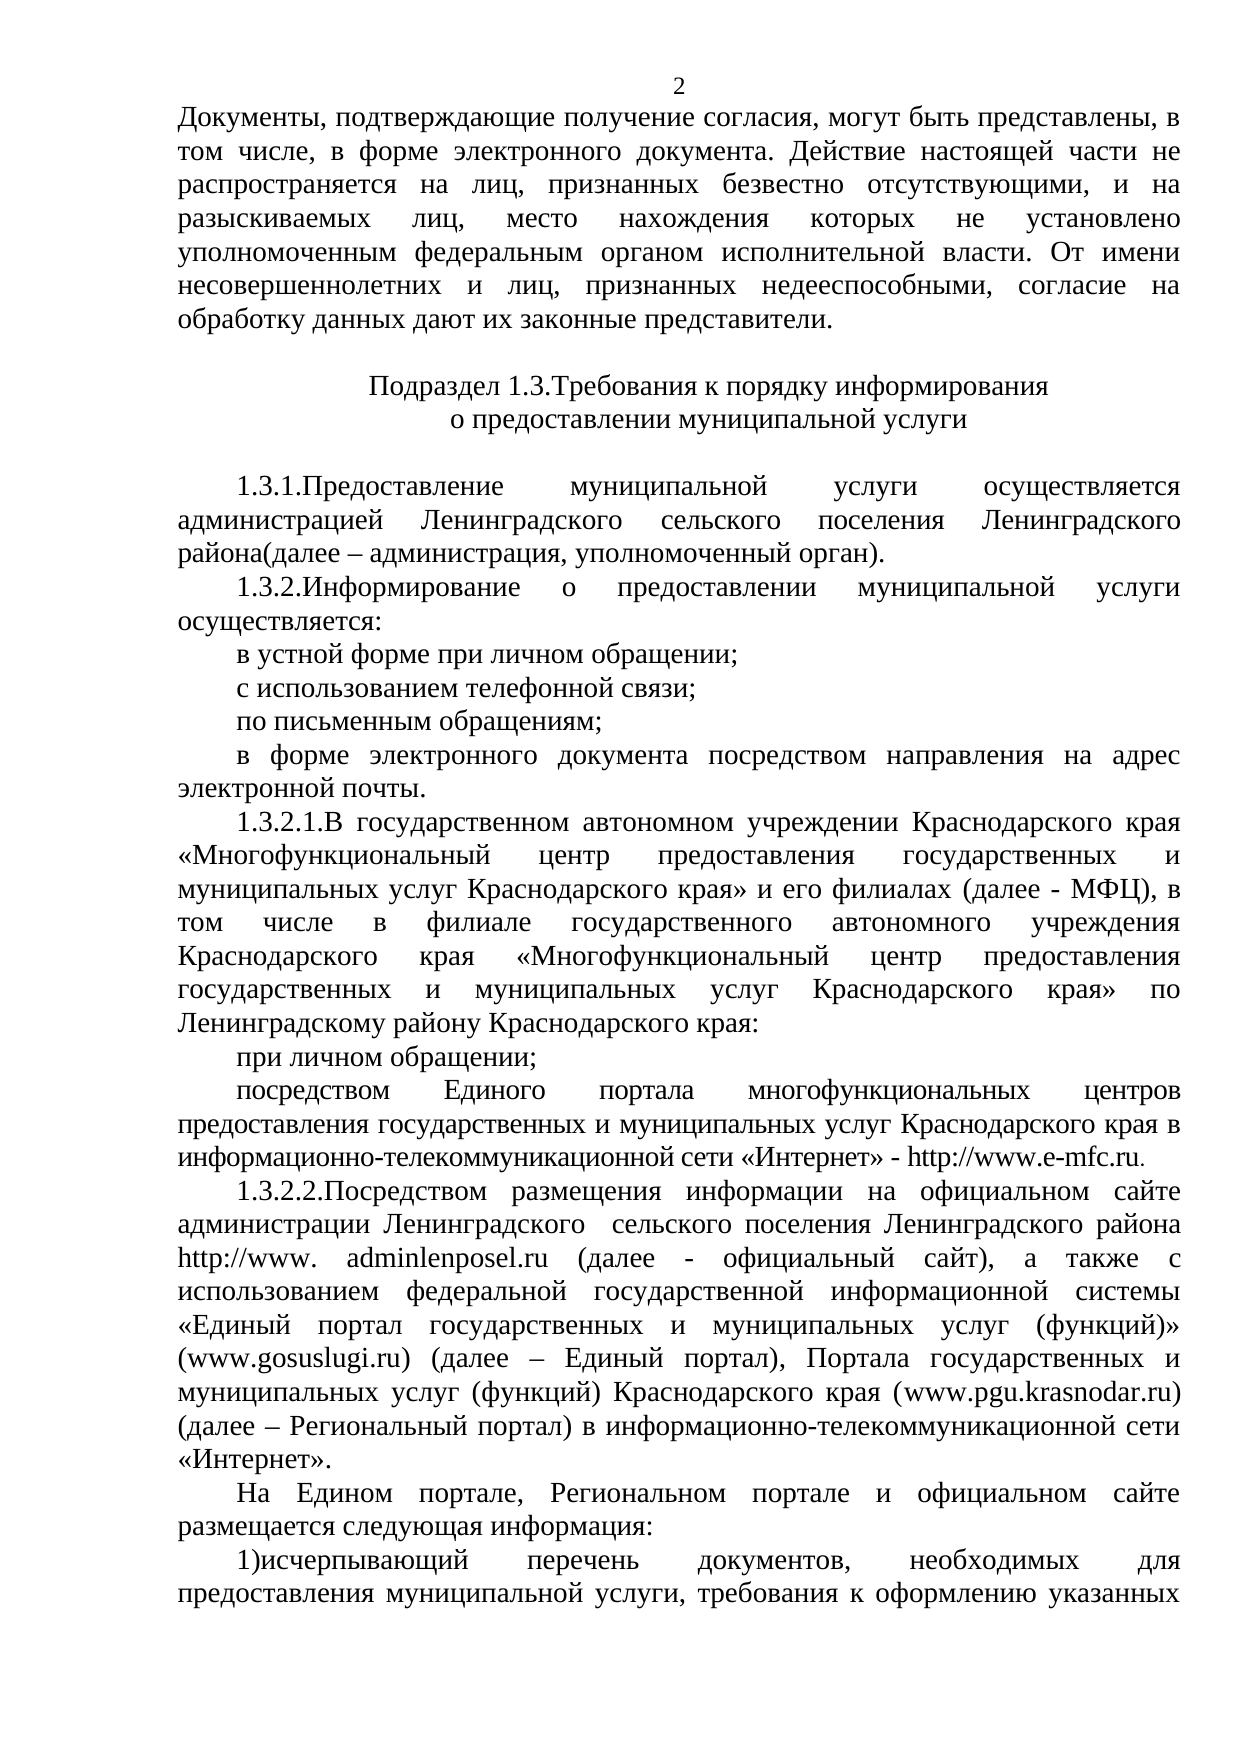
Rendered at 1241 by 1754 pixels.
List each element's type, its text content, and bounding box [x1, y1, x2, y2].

text при личном обращении; [177, 1039, 1181, 1072]
text в форме электронного документа посредством направления на адрес электронной почты. [177, 737, 1181, 804]
text Подраздел 1.3.Требования к порядку информирования [177, 368, 1181, 401]
text На Едином портале, Региональном портале и официальном сайте размещается следующая информация: [177, 1475, 1181, 1542]
text с использованием телефонной связи; [177, 670, 1181, 703]
text 1.3.2.1.В государственном автономном учреждении Краснодарского края «Многофункциональный центр предоставления государственных и муниципальных услуг Краснодарского края» и его филиалах (далее - МФЦ), в том числе в филиале государственного автономного учреждения Краснодарского края «Многофункциональный центр предоставления государственных и муниципальных услуг Краснодарского края» по Ленинградскому району Краснодарского края: [177, 804, 1181, 1039]
text 1.3.1.Предоставление муниципальной услуги осуществляется администрацией Ленинградского сельского поселения Ленинградского района(далее – администрация, уполномоченный орган). [177, 468, 1181, 569]
text посредством Единого портала многофункциональных центров предоставления государственных и муниципальных услуг Краснодарского края в информационно-телекоммуникационной сети «Интернет» - http://www.e-mfc.ru. [177, 1072, 1181, 1173]
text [177, 1542, 1181, 1609]
text о предоставлении муниципальной услуги [177, 401, 1181, 435]
text по письменным обращениям; [177, 703, 1181, 737]
text 1.3.2.Информирование о предоставлении муниципальной услуги осуществляется: [177, 569, 1181, 636]
text в устной форме при личном обращении; [177, 636, 1181, 670]
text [177, 99, 1181, 334]
text 1.3.2.2.Посредством размещения информации на официальном сайте администрации Ленинградского сельского поселения Ленинградского района http://www. adminlenposel.ru (далее - официальный сайт), а также с использованием федеральной государственной информационной системы «Единый портал государственных и муниципальных услуг (функций)» (www.gosuslugi.ru) (далее – Единый портал), Портала государственных и муниципальных услуг (функций) Краснодарского края (www.pgu.krasnodar.ru) (далее – Региональный портал) в информационно-телекоммуникационной сети «Интернет». [177, 1173, 1181, 1475]
